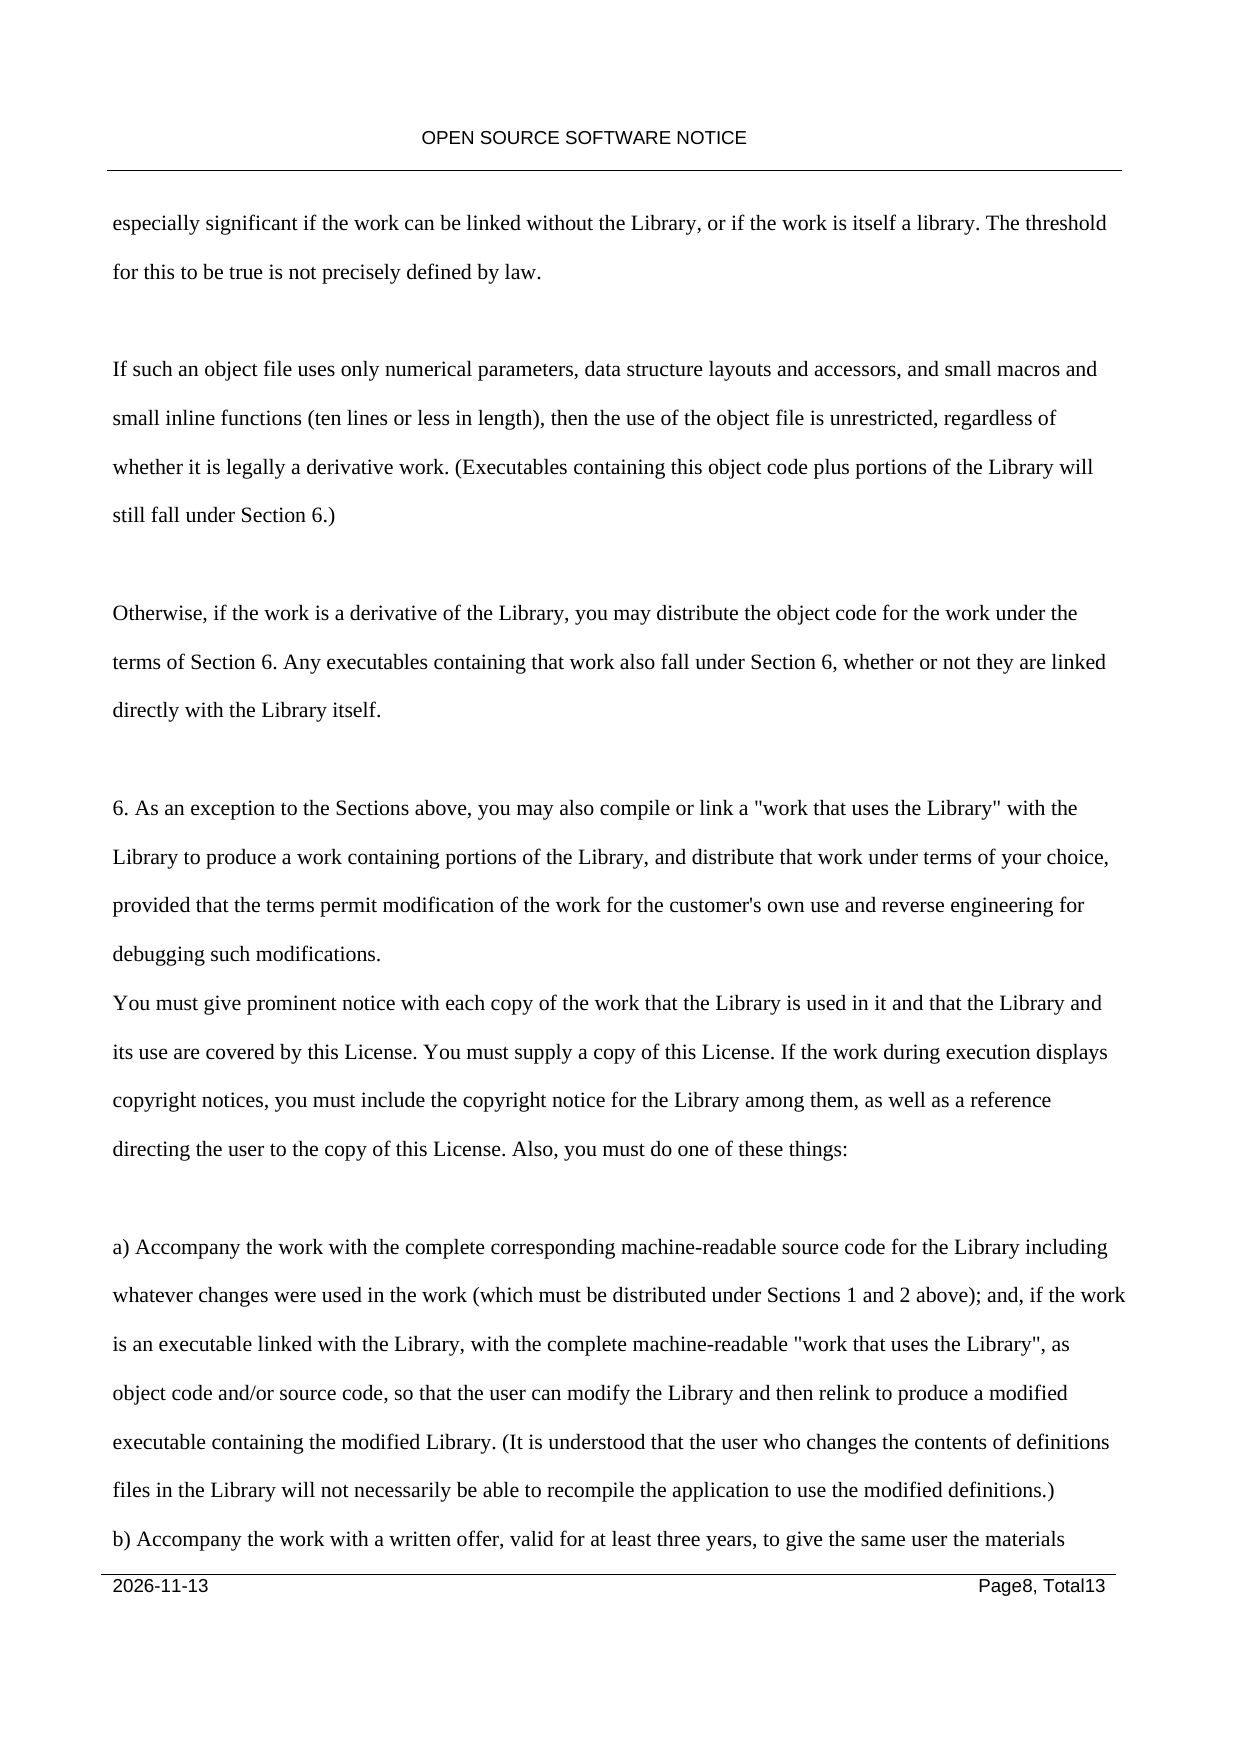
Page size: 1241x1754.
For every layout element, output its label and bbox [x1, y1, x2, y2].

text [112, 206, 1128, 1555]
